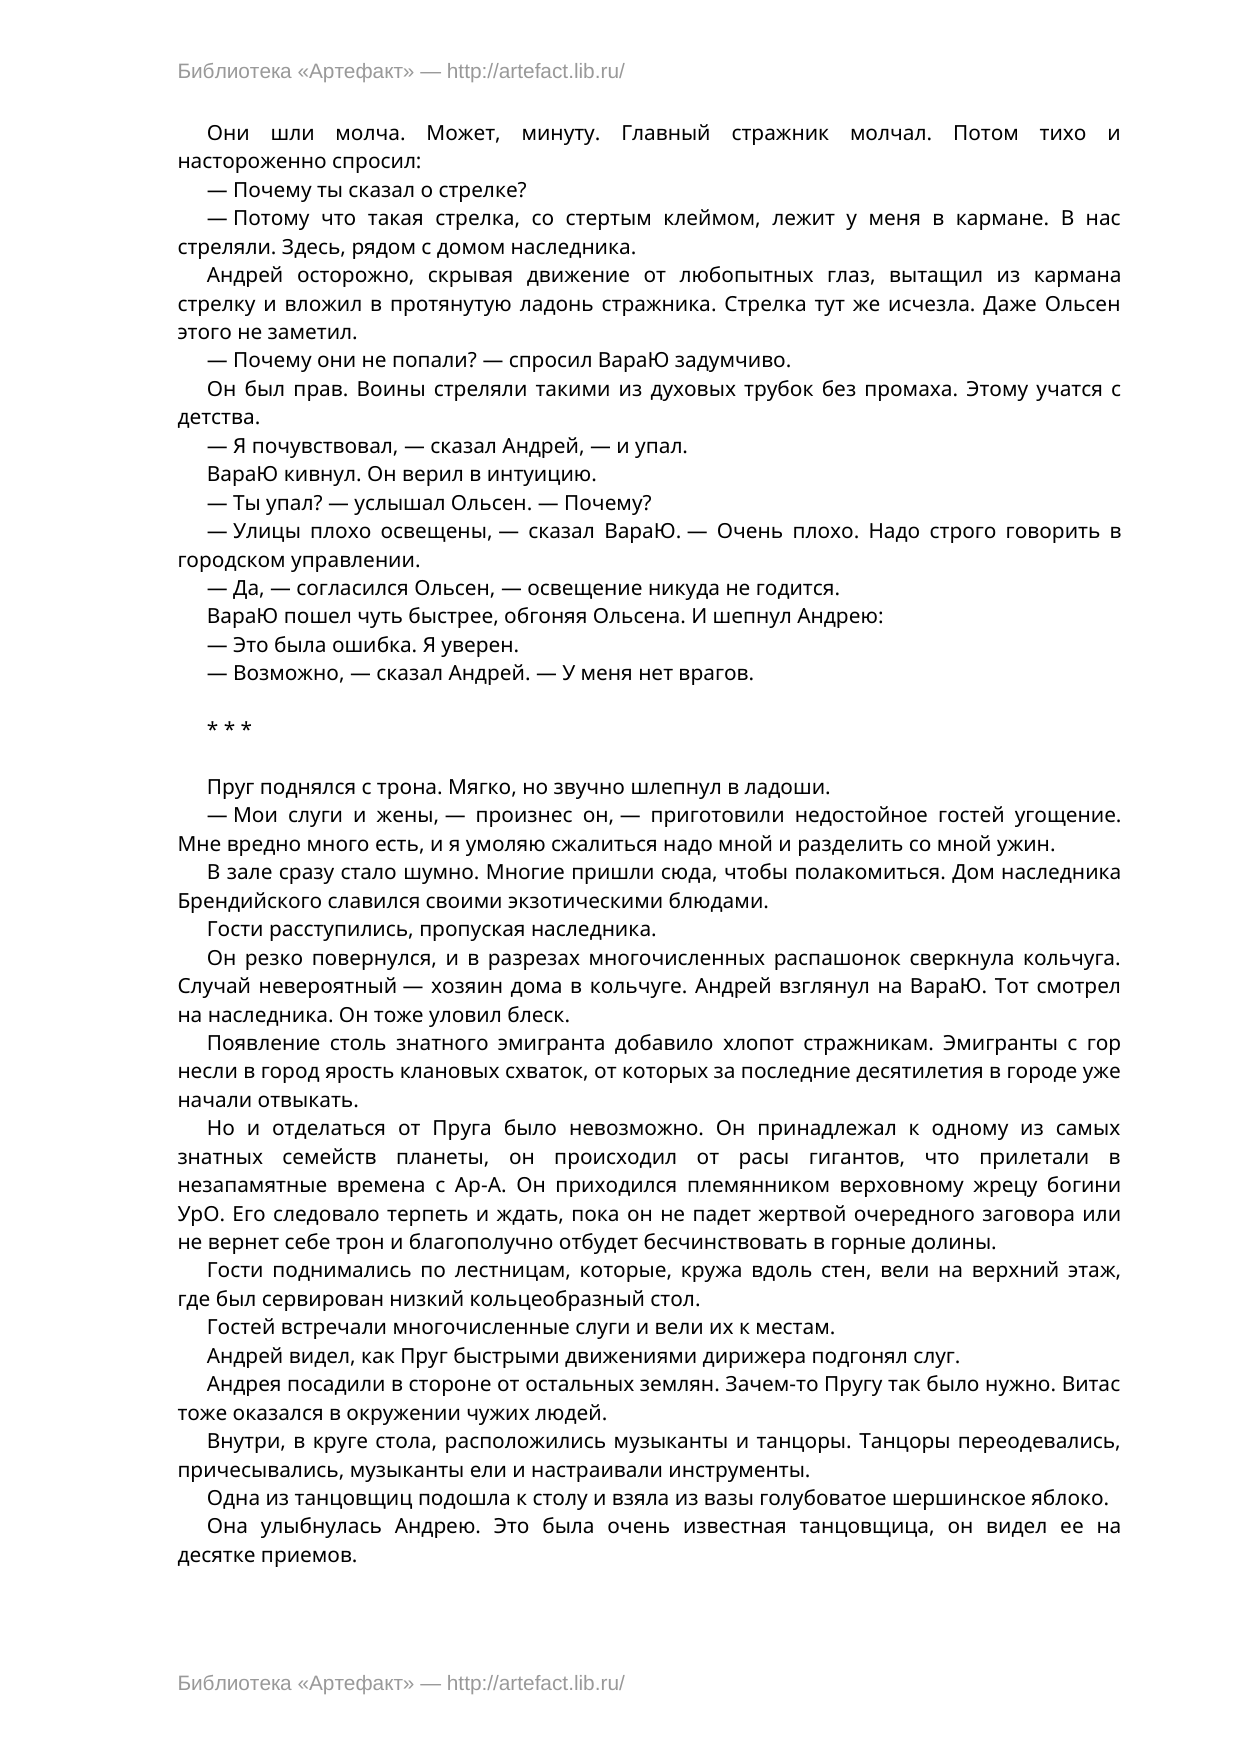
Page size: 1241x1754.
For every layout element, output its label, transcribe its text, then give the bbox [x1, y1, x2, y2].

text — Это была ошибка. Я уверен. [177, 630, 1122, 658]
text — Почему ты сказал о стрелке? [177, 175, 1122, 203]
text — Да, — согласился Ольсен, — освещение никуда не годится. [177, 573, 1122, 602]
text — Почему они не попали? — спросил ВараЮ задумчиво. [177, 346, 1122, 374]
text Андрей осторожно, скрывая движение от любопытных глаз, вытащил из кармана стрелку и вложил в протянутую ладонь стражника. Стрелка тут же исчезла. Даже Ольсен этого не заметил. [177, 260, 1122, 346]
text Андрей видел, как Пруг быстрыми движениями дирижера подгонял слуг. [177, 1341, 1122, 1369]
text Появление столь знатного эмигранта добавило хлопот стражникам. Эмигранты с гор несли в город ярость клановых схваток, от которых за последние десятилетия в городе уже начали отвыкать. [177, 1028, 1122, 1113]
text Гости расступились, пропуская наследника. [177, 914, 1122, 943]
text — Улицы плохо освещены, — сказал ВараЮ. — Очень плохо. Надо строго говорить в городском управлении. [177, 516, 1122, 573]
text В зале сразу стало шумно. Многие пришли сюда, чтобы полакомиться. Дом наследника Брендийского славился своими экзотическими блюдами. [177, 857, 1122, 914]
text Но и отделаться от Пруга было невозможно. Он принадлежал к одному из самых знатных семейств планеты, он происходил от расы гигантов, что прилетали в незапамятные времена с Ар-А. Он приходился племянником верховному жрецу богини УрО. Его следовало терпеть и ждать, пока он не падет жертвой очередного заговора или не вернет себе трон и благополучно отбудет бесчинствовать в горные долины. [177, 1113, 1122, 1256]
text Они шли молча. Может, минуту. Главный стражник молчал. Потом тихо и настороженно спросил: [177, 118, 1122, 175]
text Пруг поднялся с трона. Мягко, но звучно шлепнул в ладоши. [177, 772, 1122, 801]
text — Я почувствовал, — сказал Андрей, — и упал. [177, 431, 1122, 459]
text Гости поднимались по лестницам, которые, кружа вдоль стен, вели на верхний этаж, где был сервирован низкий кольцеобразный стол. [177, 1256, 1122, 1312]
text ВараЮ кивнул. Он верил в интуицию. [177, 459, 1122, 488]
subtitle * * * [177, 715, 1122, 744]
text — Потому что такая стрелка, со стертым клеймом, лежит у меня в кармане. В нас стреляли. Здесь, рядом с домом наследника. [177, 203, 1122, 260]
text — Возможно, — сказал Андрей. — У меня нет врагов. [177, 658, 1122, 687]
text Он был прав. Воины стреляли такими из духовых трубок без промаха. Этому учатся с детства. [177, 374, 1122, 431]
text — Мои слуги и жены, — произнес он, — приготовили недостойное гостей угощение. Мне вредно много есть, и я умоляю сжалиться надо мной и разделить со мной ужин. [177, 801, 1122, 857]
text Гостей встречали многочисленные слуги и вели их к местам. [177, 1312, 1122, 1341]
text Он резко повернулся, и в разрезах многочисленных распашонок сверкнула кольчуга. Случай невероятный — хозяин дома в кольчуге. Андрей взглянул на ВараЮ. Тот смотрел на наследника. Он тоже уловил блеск. [177, 943, 1122, 1028]
text — Ты упал? — услышал Ольсен. — Почему? [177, 488, 1122, 516]
text Андрея посадили в стороне от остальных землян. Зачем-то Пругу так было нужно. Витас тоже оказался в окружении чужих людей. [177, 1369, 1122, 1426]
text Одна из танцовщиц подошла к столу и взяла из вазы голубоватое шершинское яблоко. [177, 1483, 1122, 1512]
text Она улыбнулась Андрею. Это была очень известная танцовщица, он видел ее на десятке приемов. [177, 1512, 1122, 1568]
text ВараЮ пошел чуть быстрее, обгоняя Ольсена. И шепнул Андрею: [177, 602, 1122, 630]
text Внутри, в круге стола, расположились музыканты и танцоры. Танцоры переодевались, причесывались, музыканты ели и настраивали инструменты. [177, 1426, 1122, 1483]
